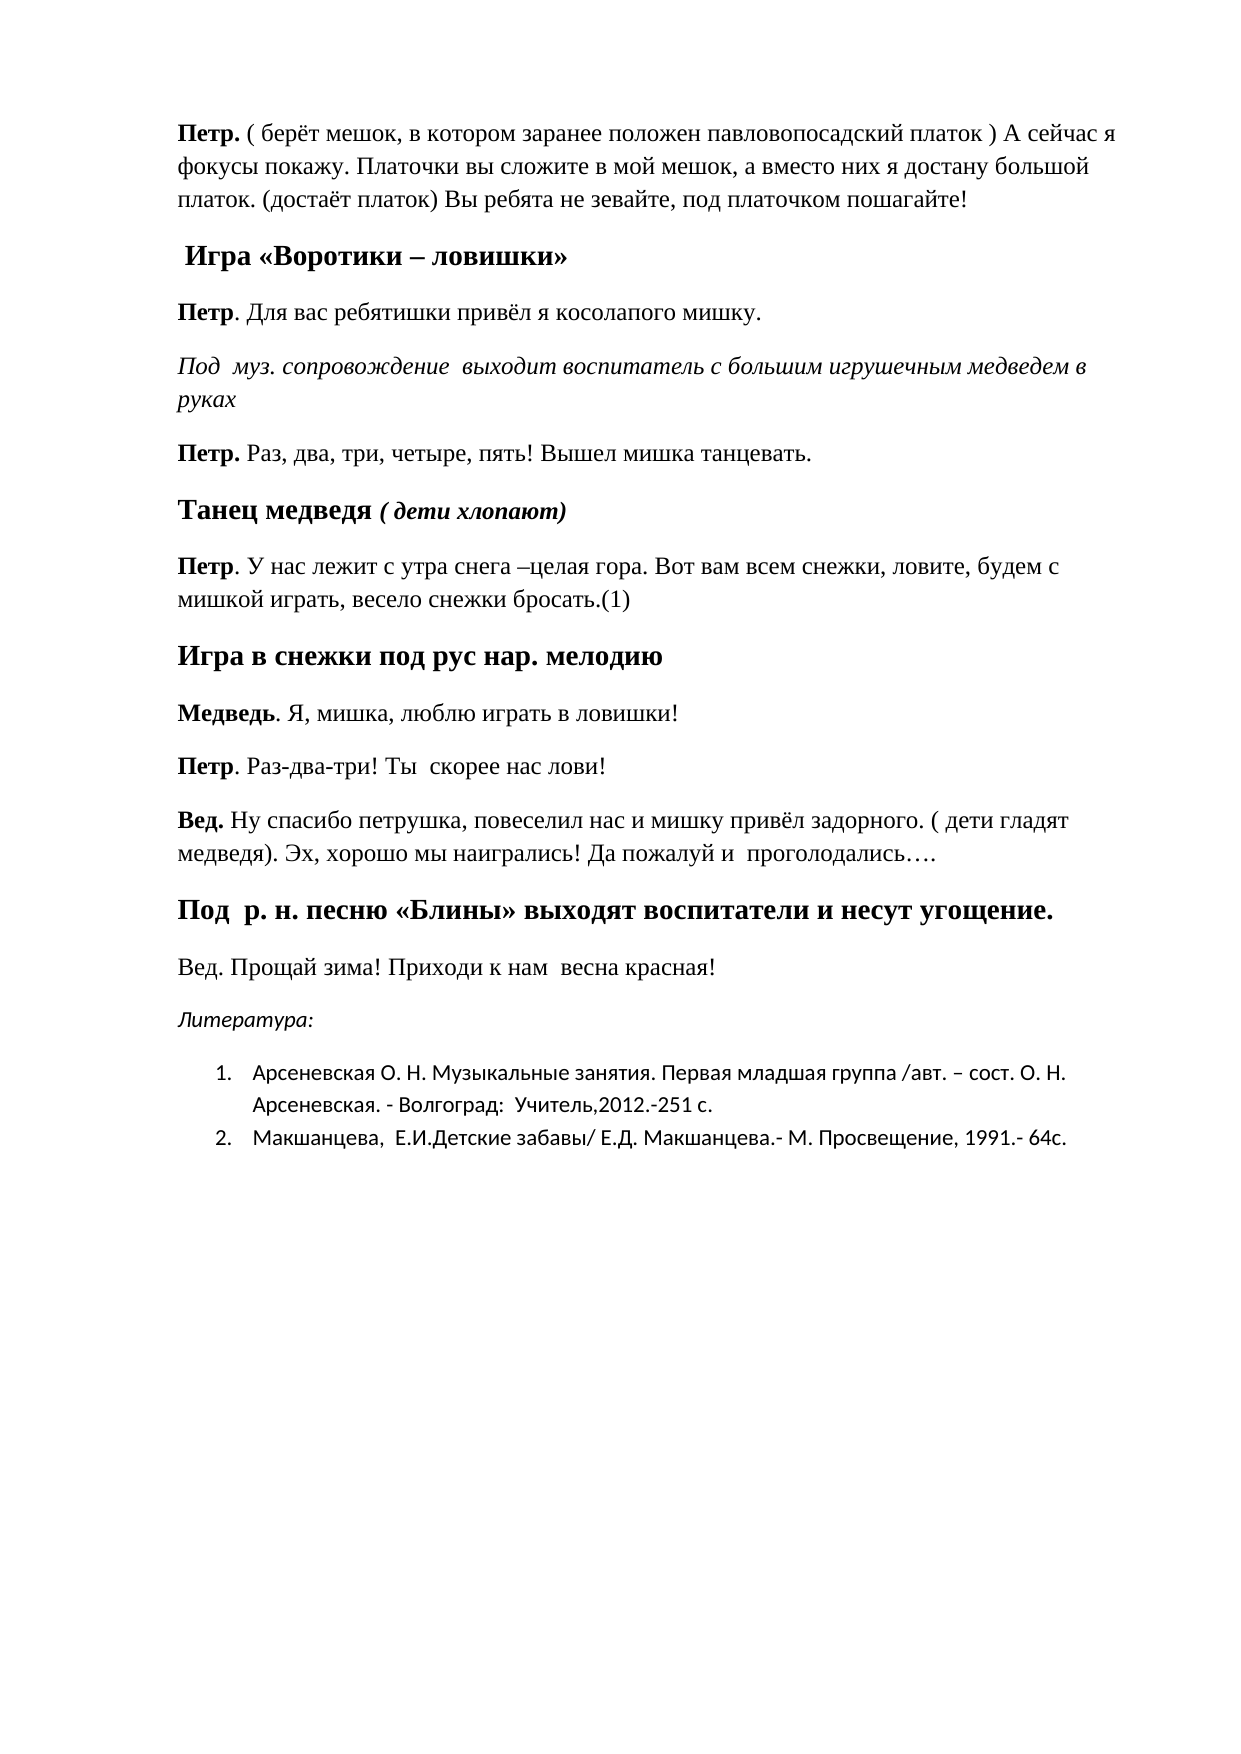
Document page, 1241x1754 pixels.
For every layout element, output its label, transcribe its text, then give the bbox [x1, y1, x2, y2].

text Под р. н. песню «Блины» выходят воспитатели и несут угощение. [177, 892, 1152, 926]
text Петр. ( берёт мешок, в котором заранее положен павловопосадский платок ) А сейчас я фокусы покажу. Платочки вы сложите в мой мешок, а вместо них я достану большой платок. (достаёт платок) Вы ребята не зевайте, под платочком пошагайте! [177, 118, 1152, 213]
text Танец медведя ( дети хлопают) [177, 492, 1152, 526]
text Игра в снежки под рус нар. мелодию [177, 638, 1152, 672]
text Петр. Для вас ребятишки привёл я косолапого мишку. [177, 297, 1152, 326]
text Вед. Ну спасибо петрушка, повеселил нас и мишку привёл задорного. ( дети гладят медведя). Эх, хорошо мы наигрались! Да пожалуй и проголодались…. [177, 805, 1152, 867]
list Арсеневская О. Н. Музыкальные занятия. Первая младшая группа /авт. – сост. О. Н. Арсеневская. - Волгоград: Учитель,2012.-251 с. [215, 1058, 1152, 1119]
text Под муз. сопровождение выходит воспитатель с большим игрушечным медведем в руках [177, 351, 1152, 413]
list Макшанцева, Е.И.Детские забавы/ Е.Д. Макшанцева.- М. Просвещение, 1991.- 64с. [215, 1123, 1152, 1151]
text Петр. Раз-два-три! Ты скорее нас лови! [177, 751, 1152, 780]
text Вед. Прощай зима! Приходи к нам весна красная! [177, 952, 1152, 980]
text Петр. У нас лежит с утра снега –целая гора. Вот вам всем снежки, ловите, будем с мишкой играть, весело снежки бросать.(1) [177, 551, 1152, 613]
text Литература: [177, 1005, 1152, 1033]
text Медведь. Я, мишка, люблю играть в ловишки! [177, 698, 1152, 726]
text Игра «Воротики – ловишки» [177, 238, 1152, 272]
text Петр. Раз, два, три, четыре, пять! Вышел мишка танцевать. [177, 438, 1152, 467]
